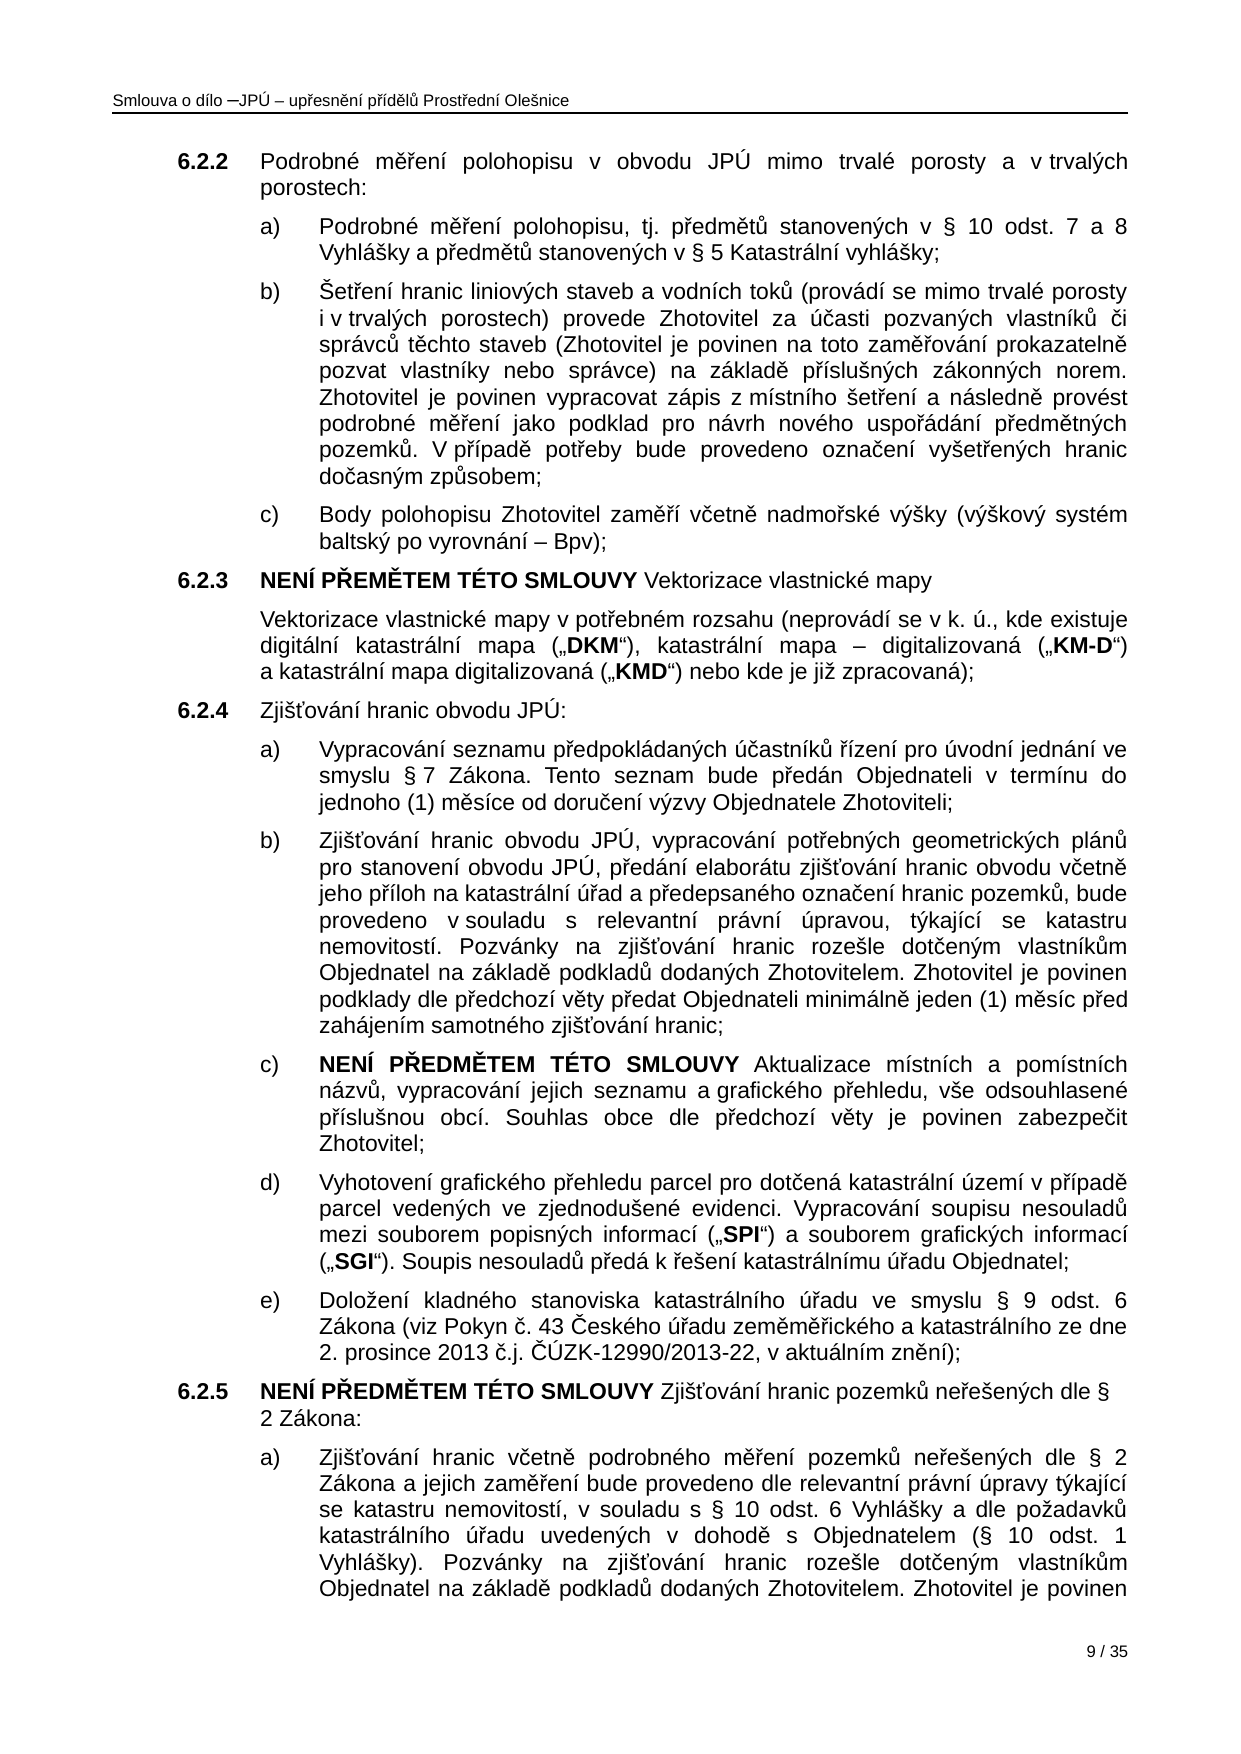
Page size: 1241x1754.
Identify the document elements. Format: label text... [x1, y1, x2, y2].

list NENÍ PŘEDMĚTEM TÉTO SMLOUVY Aktualizace místních a pomístních názvů, vypracování jejich seznamu a grafického přehledu, vše odsouhlasené příslušnou obcí. Souhlas obce dle předchozí věty je povinen zabezpečit Zhotovitel; [260, 1051, 1128, 1156]
list Zjišťování hranic obvodu JPÚ, vypracování potřebných geometrických plánů pro stanovení obvodu JPÚ, předání elaborátu zjišťování hranic obvodu včetně jeho příloh na katastrální úřad a předepsaného označení hranic pozemků, bude provedeno v souladu s relevantní právní úpravou, týkající se katastru nemovitostí. Pozvánky na zjišťování hranic rozešle dotčeným vlastníkům Objednatel na základě podkladů dodaných Zhotovitelem. Zhotovitel je povinen podklady dle předchozí věty předat Objednateli minimálně jeden (1) měsíc před zahájením samotného zjišťování hranic; [260, 827, 1128, 1038]
list Vypracování seznamu předpokládaných účastníků řízení pro úvodní jednání ve smyslu § 7 Zákona. Tento seznam bude předán Objednateli v termínu do jednoho (1) měsíce od doručení výzvy Objednatele Zhotoviteli; [260, 736, 1128, 815]
list Vyhotovení grafického přehledu parcel pro dotčená katastrální území v případě parcel vedených ve zjednodušené evidenci. Vypracování soupisu nesouladů mezi souborem popisných informací („SPI“) a souborem grafických informací („SGI“). Soupis nesouladů předá k řešení katastrálnímu úřadu Objednatel; [260, 1169, 1128, 1274]
list Body polohopisu Zhotovitel zaměří včetně nadmořské výšky (výškový systém baltský po vyrovnání – Bpv); [260, 501, 1128, 554]
list Šetření hranic liniových staveb a vodních toků (provádí se mimo trvalé porosty i v trvalých porostech) provede Zhotovitel za účasti pozvaných vlastníků či správců těchto staveb (Zhotovitel je povinen na toto zaměřování prokazatelně pozvat vlastníky nebo správce) na základě příslušných zákonných norem. Zhotovitel je povinen vypracovat zápis z místního šetření a následně provést podrobné měření jako podklad pro návrh nového uspořádání předmětných pozemků. V případě potřeby bude provedeno označení vyšetřených hranic dočasným způsobem; [260, 278, 1128, 489]
text NENÍ PŘEDMĚTEM TÉTO SMLOUVY Zjišťování hranic pozemků neřešených dle § 2 Zákona: [177, 1378, 1128, 1431]
list Vektorizace vlastnické mapy v potřebném rozsahu (neprovádí se v k. ú., kde existuje digitální katastrální mapa („DKM“), katastrální mapa – digitalizovaná („KM-D“) a katastrální mapa digitalizovaná („KMD“) nebo kde je již zpracovaná); [260, 606, 1128, 684]
text Zjišťování hranic obvodu JPÚ: [177, 697, 1128, 723]
text NENÍ PŘEMĚTEM TÉTO SMLOUVY Vektorizace vlastnické mapy [177, 567, 1128, 593]
list Podrobné měření polohopisu, tj. předmětů stanovených v § 10 odst. 7 a 8 Vyhlášky a předmětů stanovených v § 5 Katastrální vyhlášky; [260, 213, 1128, 266]
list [260, 1443, 1128, 1602]
list Doložení kladného stanoviska katastrálního úřadu ve smyslu § 9 odst. 6 Zákona (viz Pokyn č. 43 Českého úřadu zeměměřického a katastrálního ze dne 2. prosince 2013 č.j. ČÚZK-12990/2013-22, v aktuálním znění); [260, 1287, 1128, 1366]
text Podrobné měření polohopisu v obvodu JPÚ mimo trvalé porosty a v trvalých porostech: [177, 148, 1128, 200]
